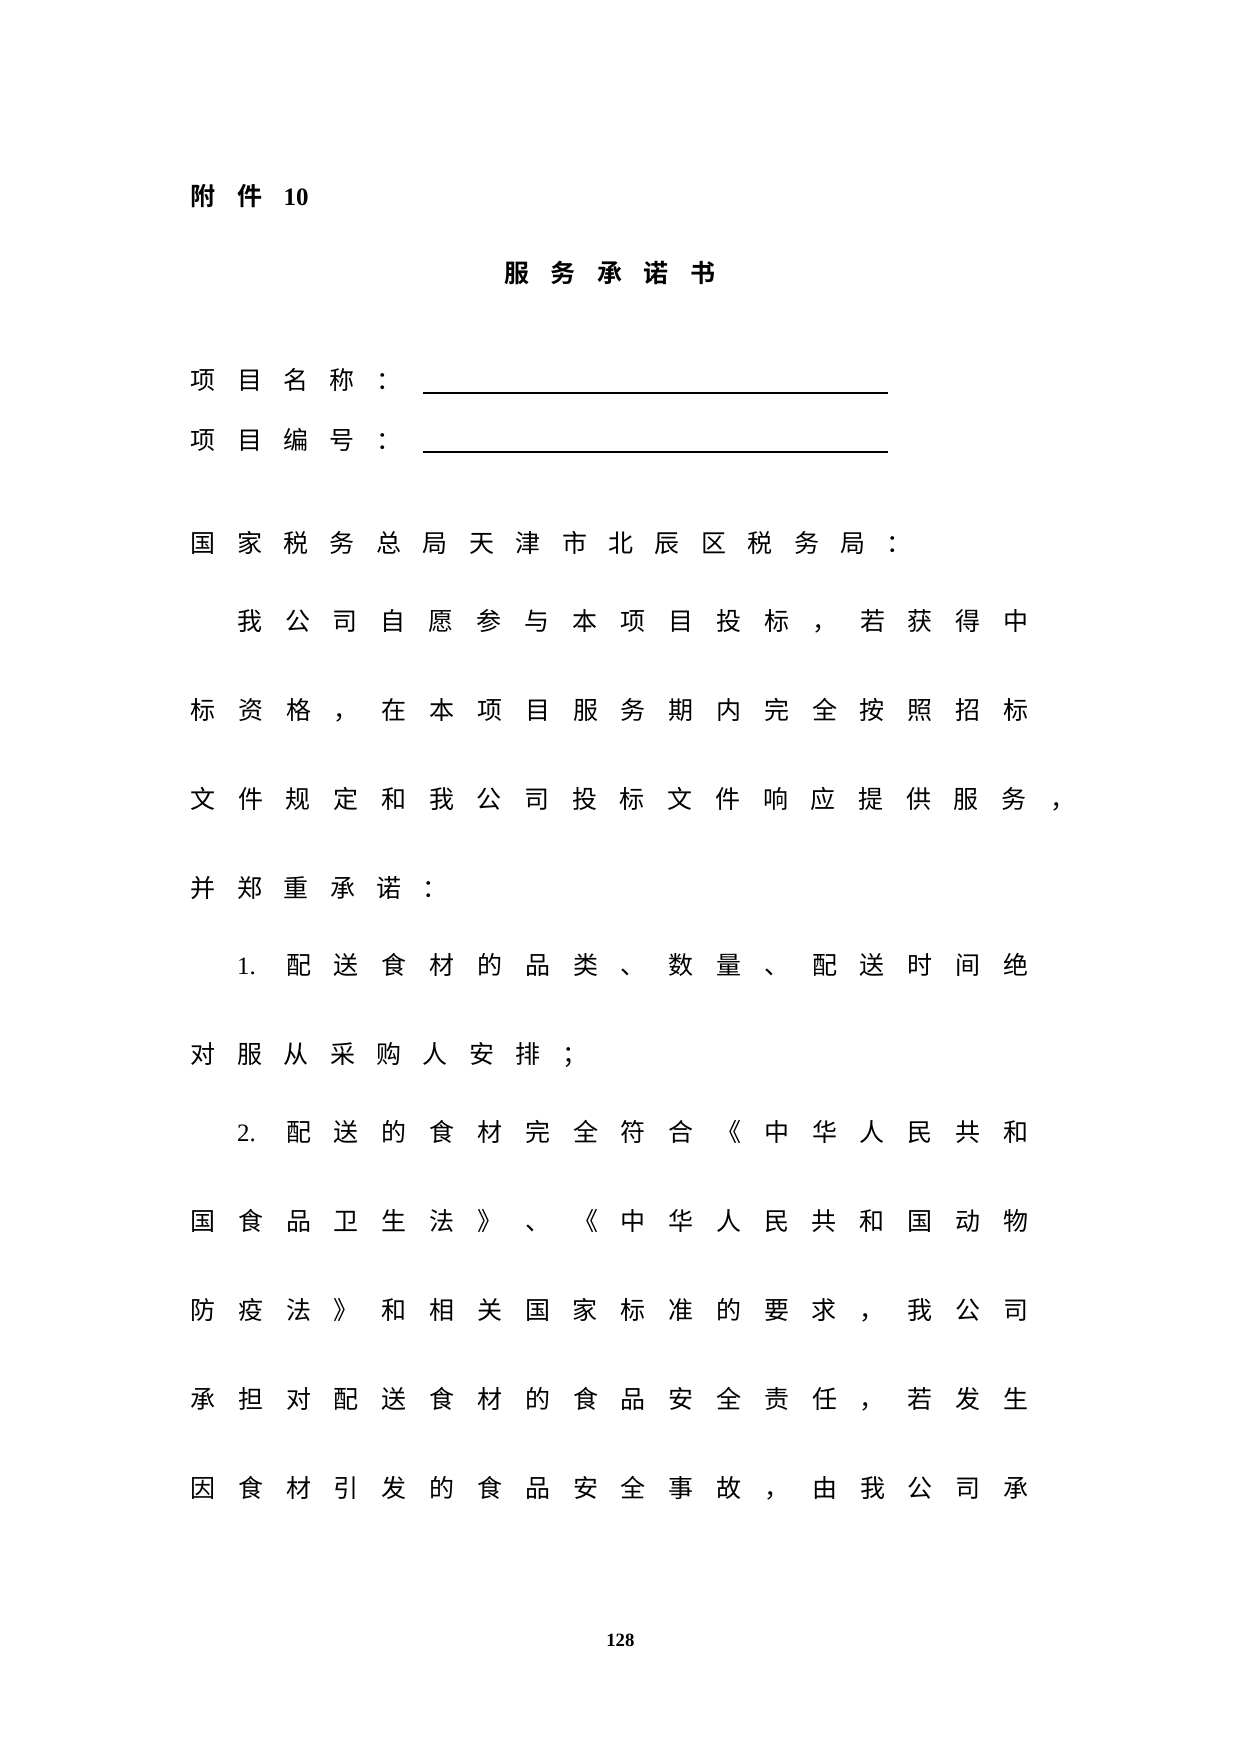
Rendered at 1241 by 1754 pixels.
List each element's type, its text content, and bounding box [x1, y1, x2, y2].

text 国家税务总局天津市北辰区税务局： [190, 512, 1050, 571]
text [190, 1101, 1050, 1516]
text 服务承诺书 [190, 242, 1050, 301]
text 我公司自愿参与本项目投标，若获得中标资格，在本项目服务期内完全按照招标文件规定和我公司投标文件响应提供服务，并郑重承诺： [190, 589, 1050, 916]
text 项目编号： [190, 408, 1050, 468]
text 1. 配送食材的品类、数量、配送时间绝对服从采购人安排； [190, 934, 1050, 1083]
text 附件10 [190, 164, 1050, 224]
text 项目名称： [190, 349, 1050, 408]
